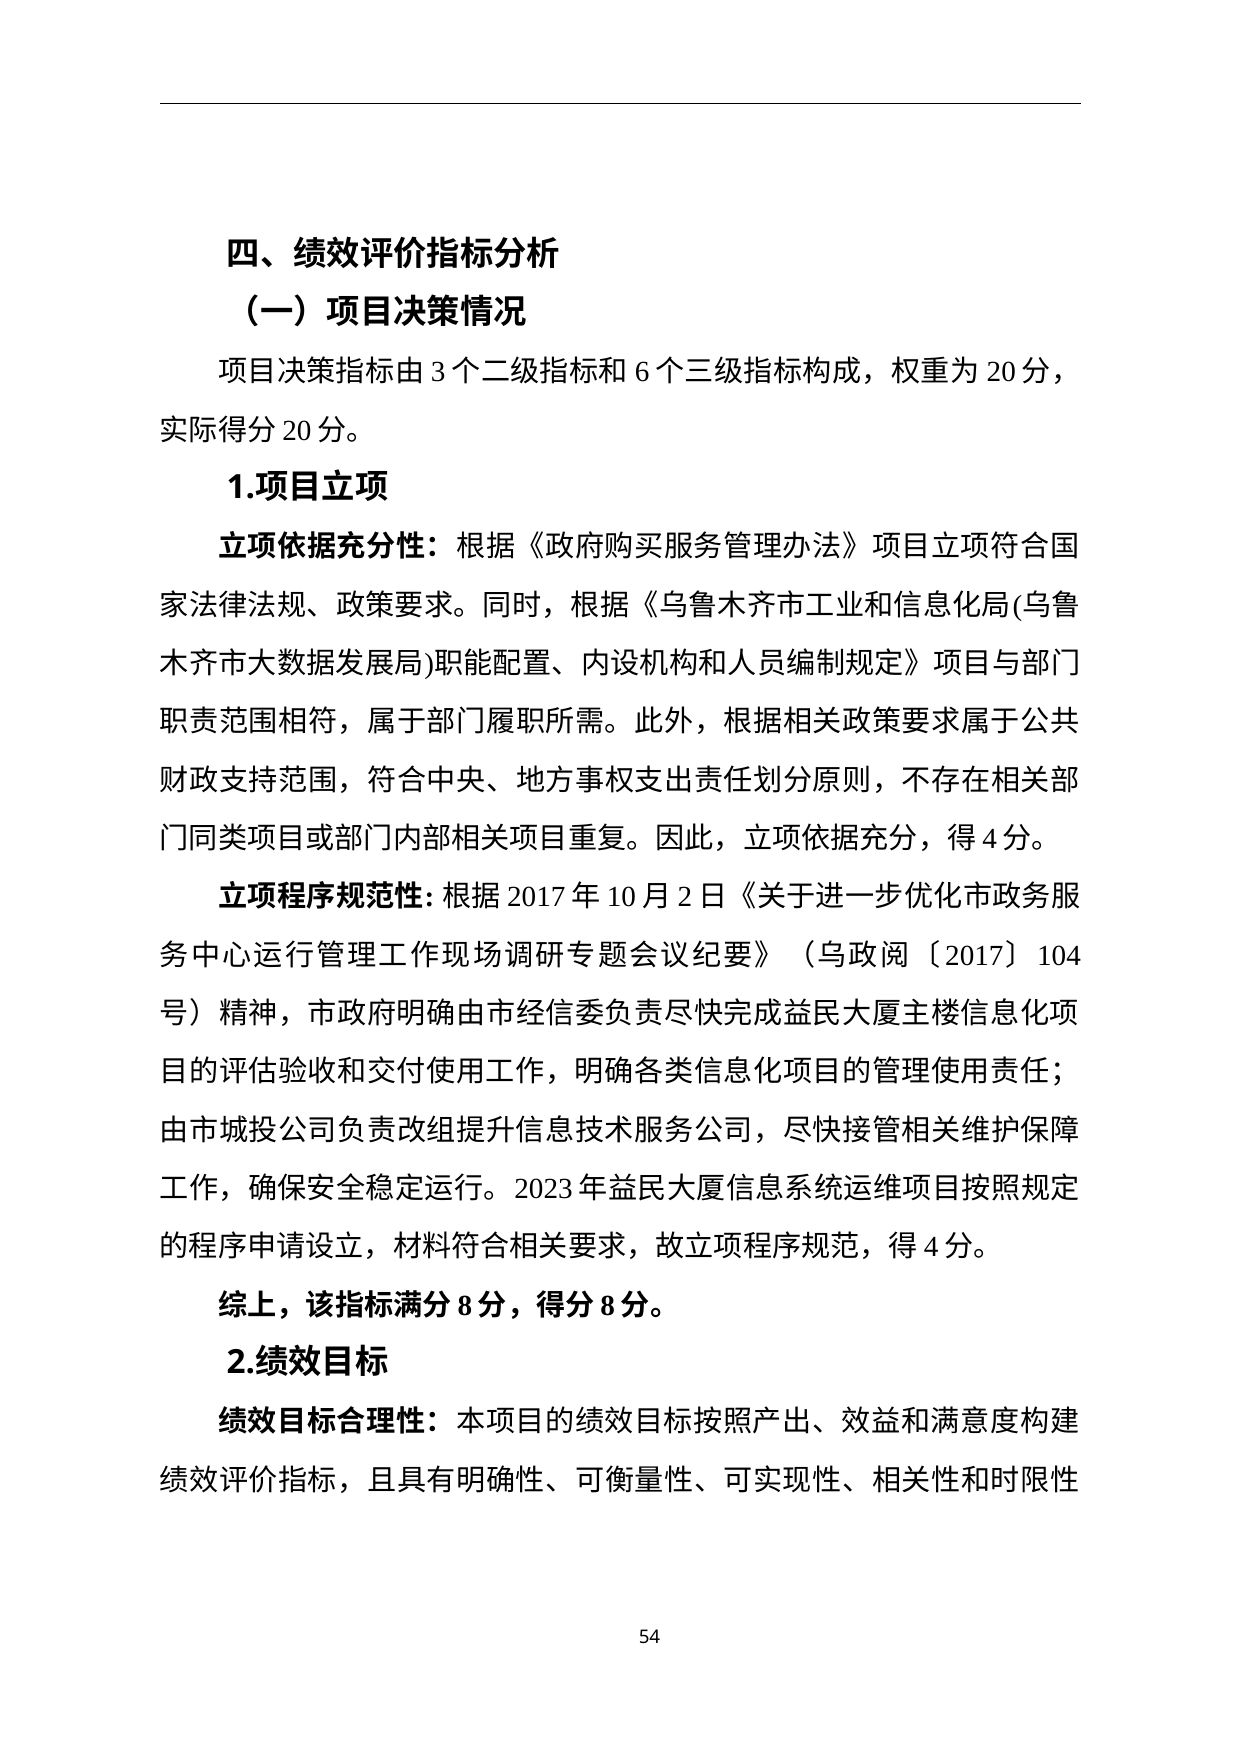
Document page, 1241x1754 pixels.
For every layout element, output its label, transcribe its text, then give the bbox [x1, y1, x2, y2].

subtitle （一）项目决策情况 [159, 277, 1081, 335]
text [159, 1385, 1081, 1502]
text 立项依据充分性：根据《政府购买服务管理办法》项目立项符合国家法律法规、政策要求。同时，根据《乌鲁木齐市工业和信息化局(乌鲁木齐市大数据发展局)职能配置、内设机构和人员编制规定》项目与部门职责范围相符，属于部门履职所需。此外，根据相关政策要求属于公共财政支持范围，符合中央、地方事权支出责任划分原则，不存在相关部门同类项目或部门内部相关项目重复。因此，立项依据充分，得4分。 [159, 510, 1081, 860]
text 综上，该指标满分8分，得分8分。 [159, 1268, 1081, 1327]
text 立项程序规范性: 根据2017年10月2日《关于进一步优化市政务服务中心运行管理工作现场调研专题会议纪要》（乌政阅〔2017〕104号）精神，市政府明确由市经信委负责尽快完成益民大厦主楼信息化项目的评估验收和交付使用工作，明确各类信息化项目的管理使用责任；由市城投公司负责改组提升信息技术服务公司，尽快接管相关维护保障工作，确保安全稳定运行。2023年益民大厦信息系统运维项目按照规定的程序申请设立，材料符合相关要求，故立项程序规范，得4分。 [159, 860, 1081, 1268]
subtitle 2.绩效目标 [159, 1327, 1081, 1385]
subtitle 四、绩效评价指标分析 [159, 218, 1081, 277]
subtitle 1.项目立项 [159, 452, 1081, 510]
text 项目决策指标由3个二级指标和6个三级指标构成，权重为20分，实际得分20分。 [159, 335, 1081, 452]
